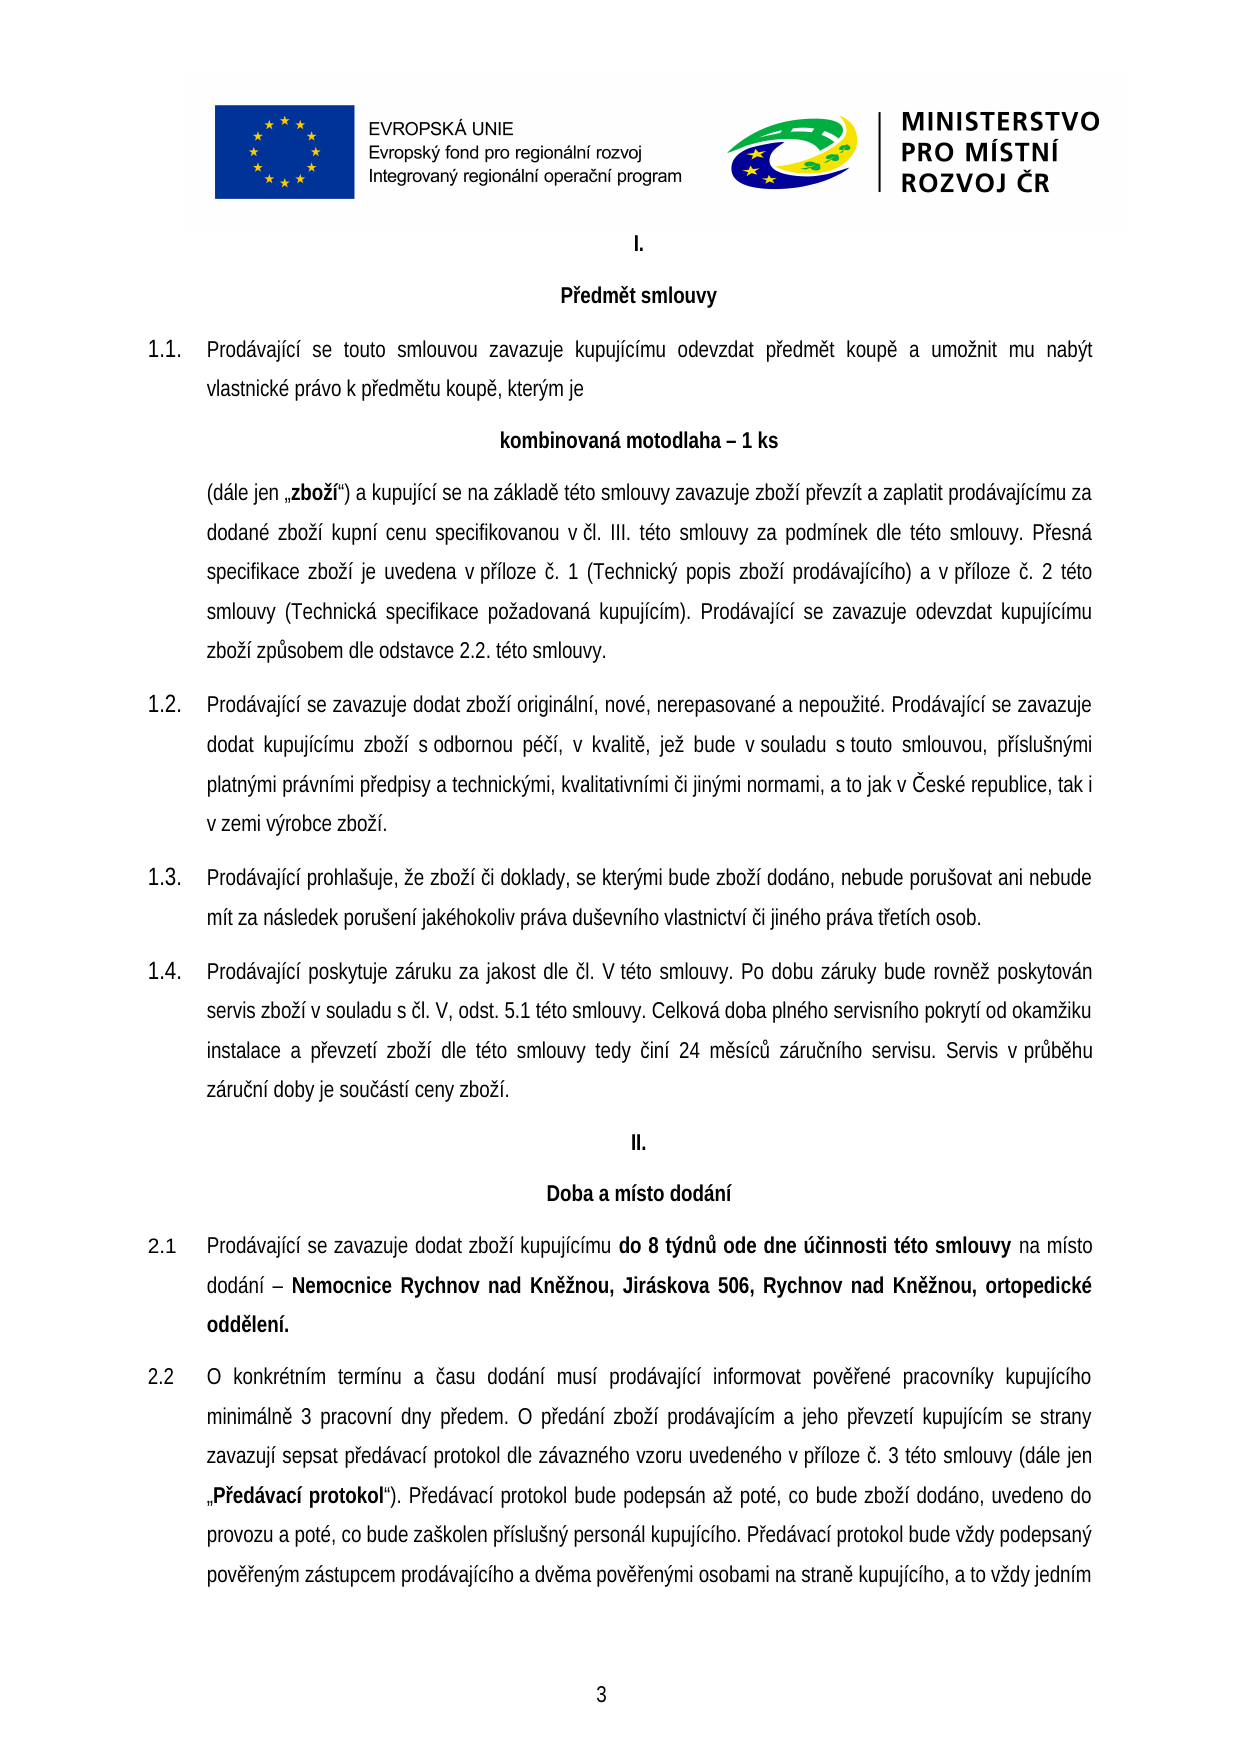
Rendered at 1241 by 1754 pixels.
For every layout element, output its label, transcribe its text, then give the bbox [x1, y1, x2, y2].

text II. [185, 1128, 1093, 1155]
list Prodávající poskytuje záruku za jakost dle čl. V této smlouvy. Po dobu záruky bude rovněž poskytován servis zboží v souladu s čl. V, odst. 5.1 této smlouvy. Celková doba plného servisního pokrytí od okamžiku instalace a převzetí zboží dle této smlouvy tedy činí 24 měsíců záručního servisu. Servis v průběhu záruční doby je součástí ceny zboží. [148, 956, 1093, 1103]
text I. [185, 230, 1093, 256]
list Prodávající se zavazuje dodat zboží originální, nové, nerepasované a nepoužité. Prodávající se zavazuje dodat kupujícímu zboží s odbornou péčí, v kvalitě, jež bude v souladu s touto smlouvou, příslušnými platnými právními předpisy a technickými, kvalitativními či jinými normami, a to jak v České republice, tak i v zemi výrobce zboží. [148, 689, 1093, 836]
text (dále jen „zboží“) a kupující se na základě této smlouvy zavazuje zboží převzít a zaplatit prodávajícímu za dodané zboží kupní cenu specifikovanou v čl. III. této smlouvy za podmínek dle této smlouvy. Přesná specifikace zboží je uvedena v příloze č. 1 (Technický popis zboží prodávajícího) a v příloze č. 2 této smlouvy (Technická specifikace požadovaná kupujícím). Prodávající se zavazuje odevzdat kupujícímu zboží způsobem dle odstavce 2.2. této smlouvy. [148, 479, 1093, 664]
list Prodávající se touto smlouvou zavazuje kupujícímu odevzdat předmět koupě a umožnit mu nabýt vlastnické právo k předmětu koupě, kterým je [148, 334, 1093, 402]
subtitle Předmět smlouvy [185, 282, 1093, 308]
list Prodávající se zavazuje dodat zboží kupujícímu do 8 týdnů ode dne účinnosti této smlouvy na místo dodání – Nemocnice Rychnov nad Kněžnou, Jiráskova 506, Rychnov nad Kněžnou, ortopedické oddělení. [148, 1232, 1093, 1338]
list kombinovaná motodlaha – 1 ks [185, 427, 1093, 454]
picture [184, 73, 1130, 230]
subtitle Doba a místo dodání [185, 1180, 1093, 1207]
list Prodávající prohlašuje, že zboží či doklady, se kterými bude zboží dodáno, nebude porušovat ani nebude mít za následek porušení jakéhokoliv práva duševního vlastnictví či jiného práva třetích osob. [148, 862, 1093, 930]
